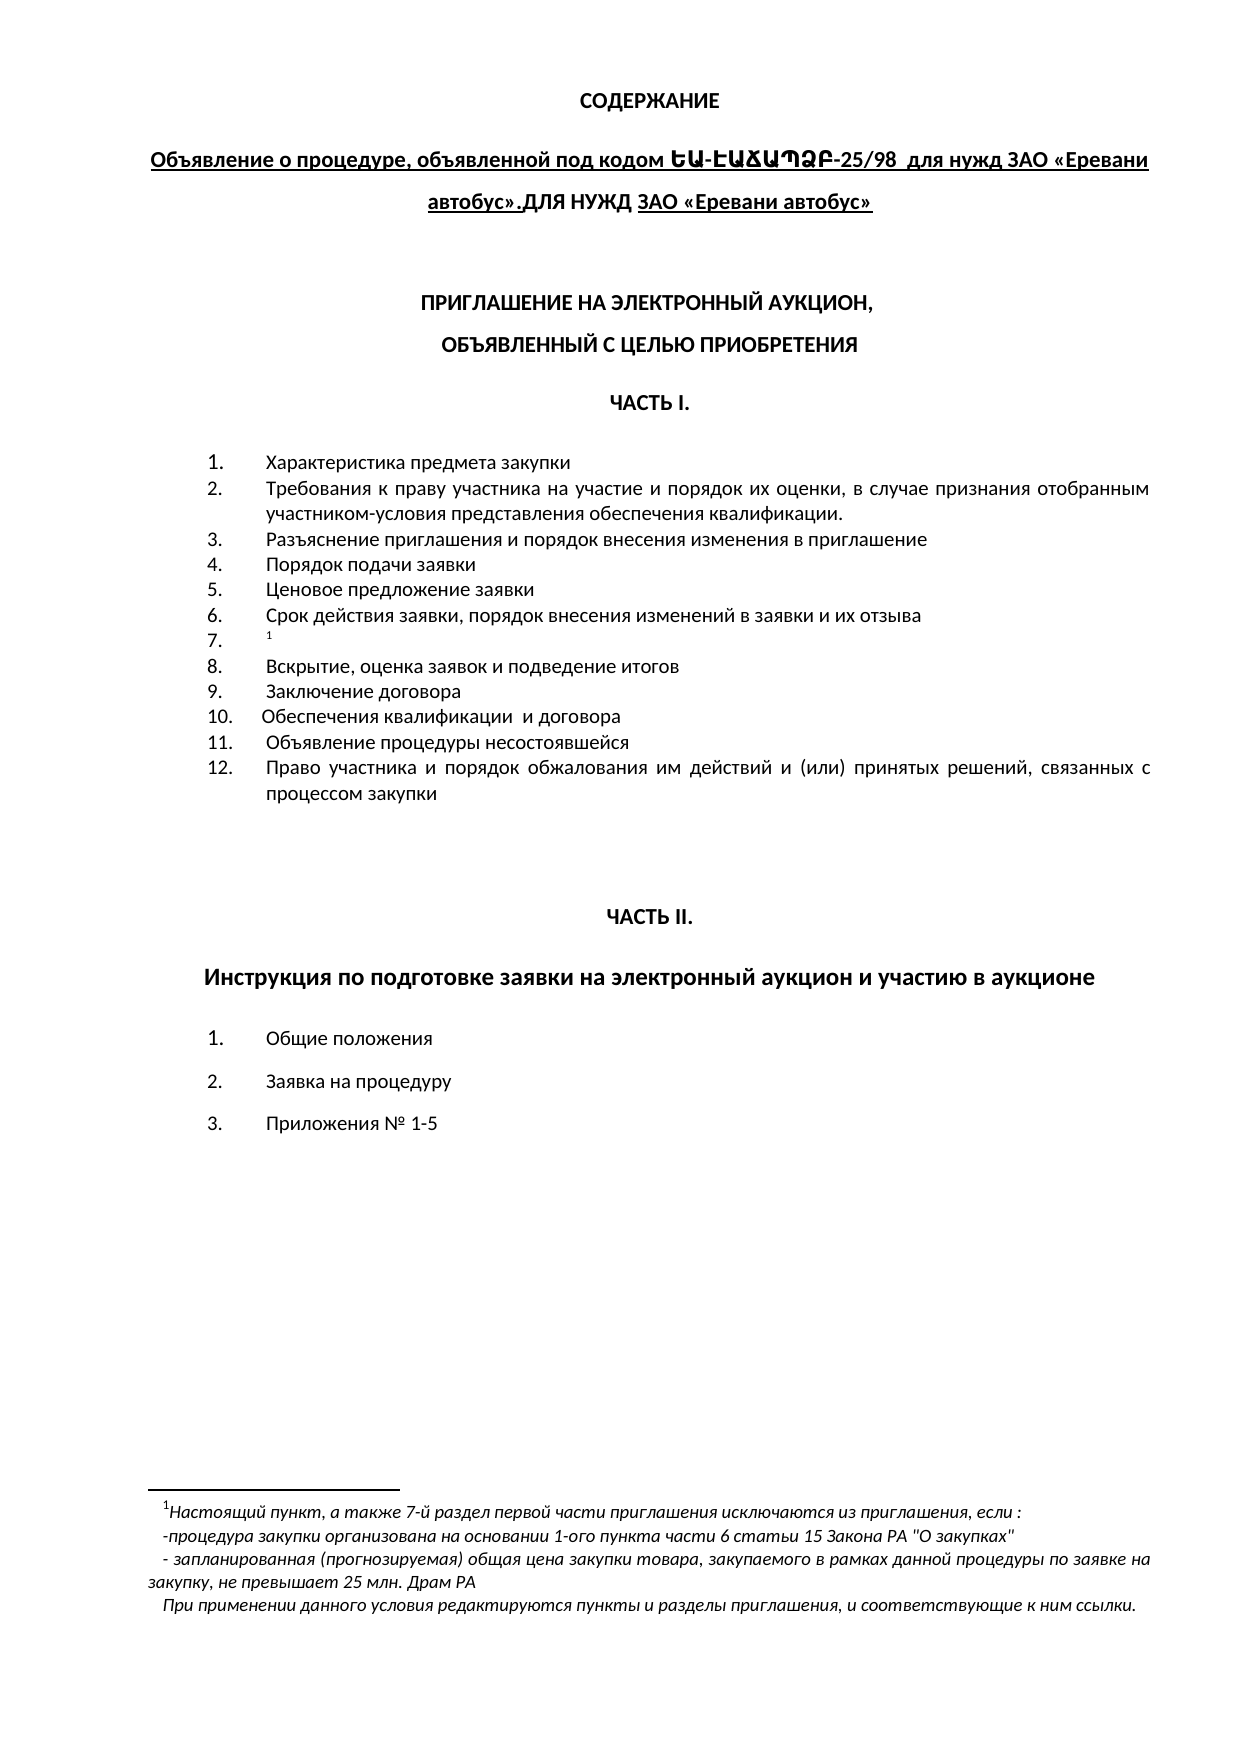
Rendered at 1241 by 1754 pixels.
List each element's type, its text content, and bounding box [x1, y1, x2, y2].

text ПРИГЛАШЕНИЕ НА ЭЛЕКТРОННЫЙ АУКЦИОН, ОБЪЯВЛЕННЫЙ С ЦЕЛЬЮ ПРИОБРЕТЕНИЯ [148, 288, 1152, 358]
text ЧАСТЬ I. [148, 388, 1152, 416]
text ЧАСТЬ II. [148, 902, 1152, 930]
text СОДЕРЖАНИЕ [148, 86, 1152, 114]
text 1. Общие положения [207, 1023, 1152, 1051]
text 12. Право участника и порядок обжалования им действий и (или) принятых решений, связанных с процессом закупки [207, 754, 1152, 805]
text 3. Разъяснение приглашения и порядок внесения изменения в приглашение [207, 526, 1152, 551]
text 3. Приложения № 1-5 [207, 1110, 1152, 1135]
text 10. Обеспечения квалификации и договора [207, 704, 1152, 729]
text 4. Порядок подачи заявки [207, 551, 1152, 577]
text 7. [207, 627, 1152, 653]
text 5. Ценовое предложение заявки [207, 577, 1152, 602]
text 9. Заключение договора [207, 678, 1152, 704]
text 11. Объявление процедуры несостоявшейся [207, 729, 1152, 754]
text 2. Заявка на процедуру [207, 1068, 1152, 1093]
text 2. Требования к праву участника на участие и порядок их оценки, в случае признания отобранным участником-условия представления обеспечения квалификации. [207, 475, 1152, 526]
text Инструкция по подготовке заявки на электронный аукцион и участию в аукционе [148, 961, 1152, 991]
text 8. Вскрытие, оценка заявок и подведение итогов [207, 653, 1152, 678]
text Объявление о процедуре, объявленной под кодом ԵԱ-ԷԱՃԱՊՁԲ-25/98 для нужд ЗАО «Еревани автобус».ДЛЯ НУЖД ЗАО «Еревани автобус» [148, 145, 1152, 215]
text 6. Срок действия заявки, порядок внесения изменений в заявки и их отзыва [207, 602, 1152, 627]
text 1. Характеристика предмета закупки [207, 447, 1152, 475]
